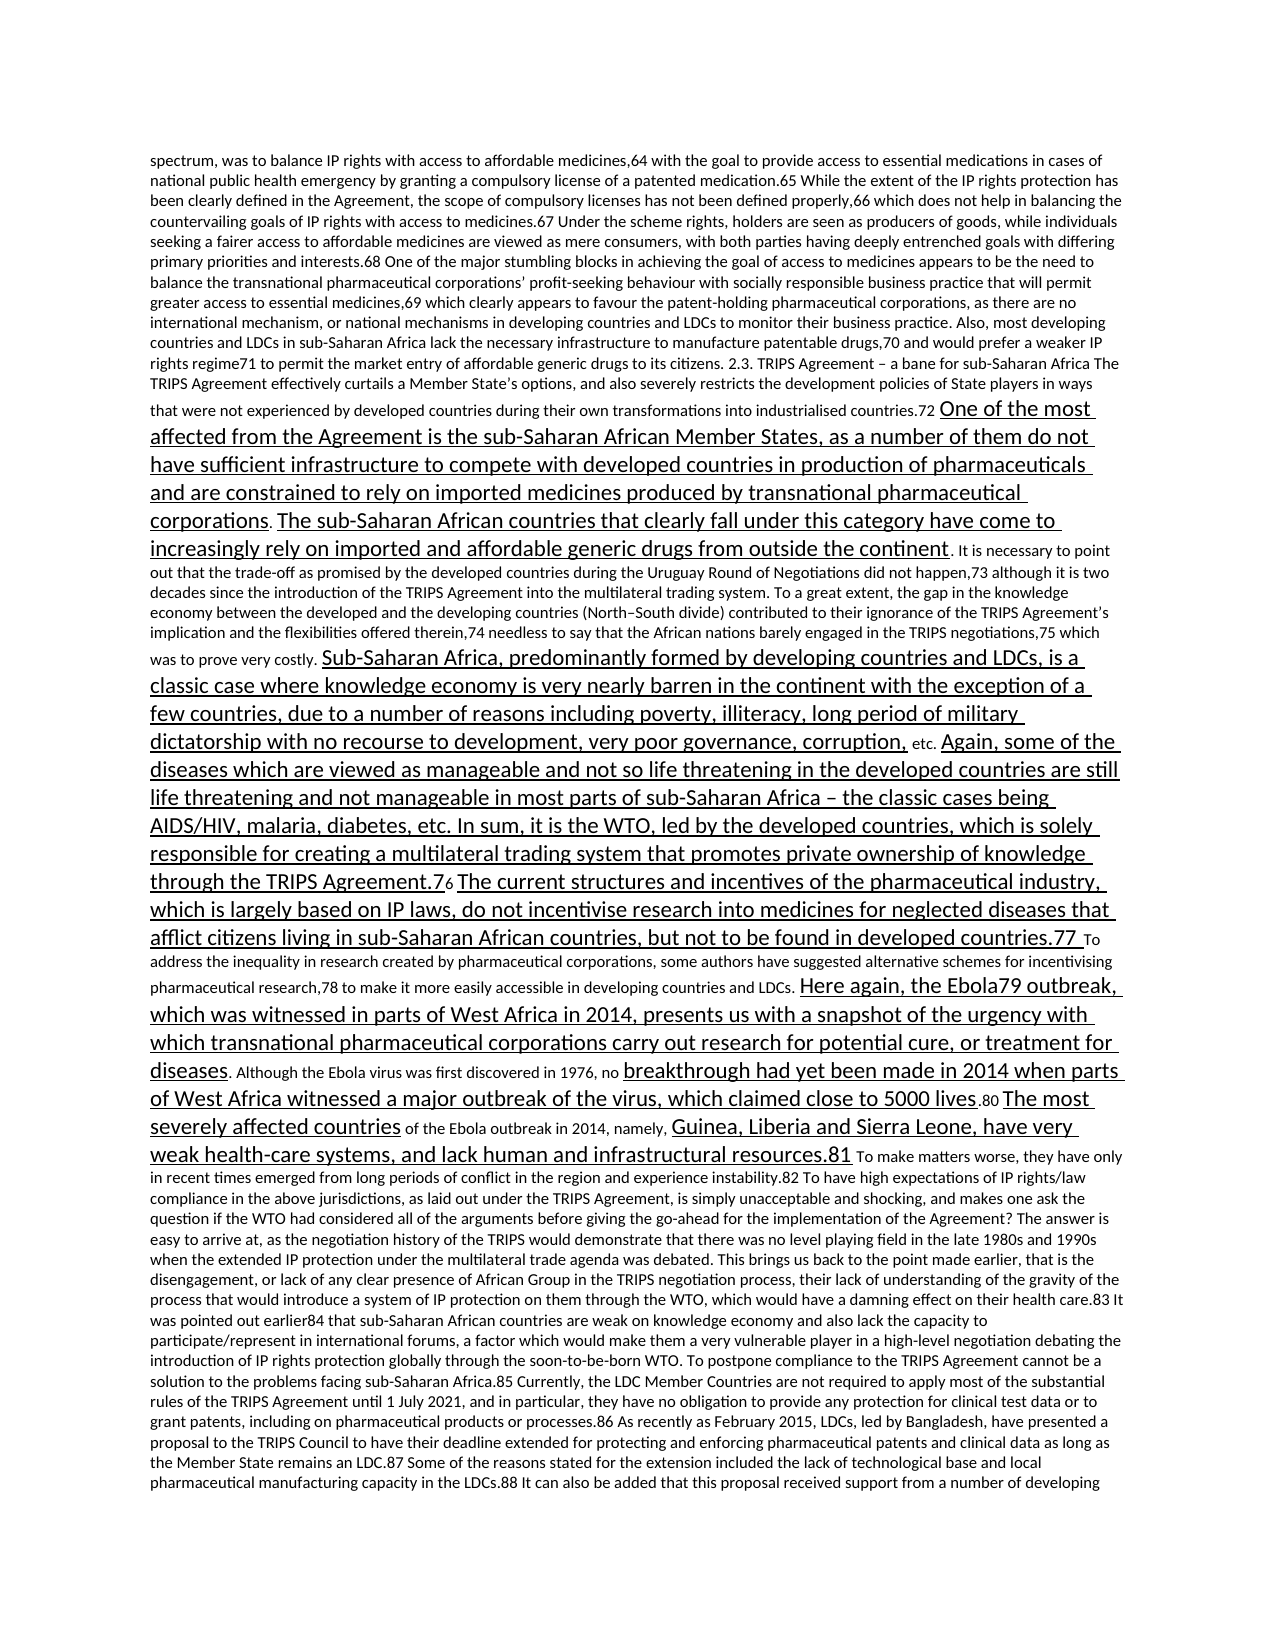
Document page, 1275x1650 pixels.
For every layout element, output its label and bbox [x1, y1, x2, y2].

text [150, 150, 1125, 1493]
